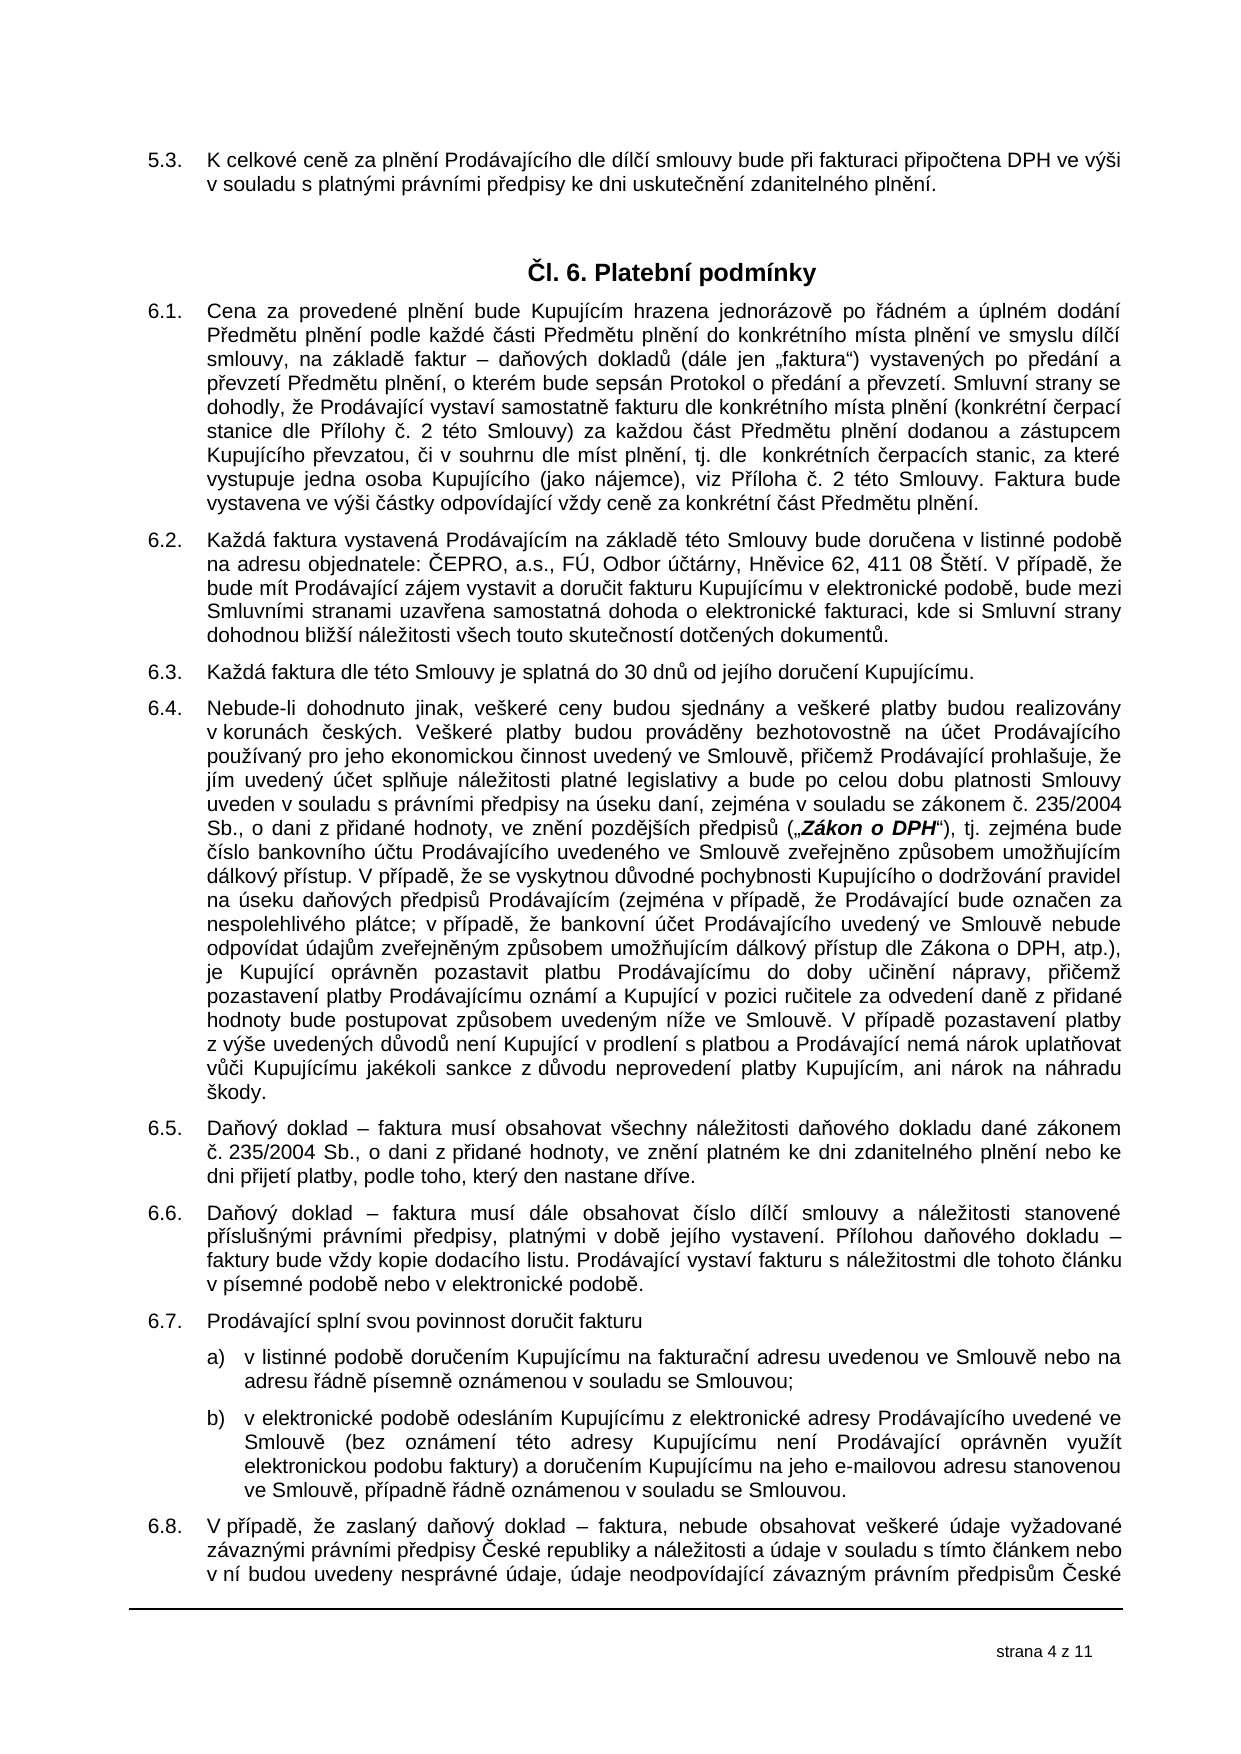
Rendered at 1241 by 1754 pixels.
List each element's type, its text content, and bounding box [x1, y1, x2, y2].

text Platební podmínky [222, 258, 1122, 287]
list v listinné podobě doručením Kupujícímu na fakturační adresu uvedenou ve Smlouvě nebo na adresu řádně písemně oznámenou v souladu se Smlouvou; [207, 1345, 1122, 1393]
text Cena za provedené plnění bude Kupujícím hrazena jednorázově po řádném a úplném dodání Předmětu plnění podle každé části Předmětu plnění do konkrétního místa plnění ve smyslu dílčí smlouvy, na základě faktur – daňových dokladů (dále jen „faktura“) vystavených po předání a převzetí Předmětu plnění, o kterém bude sepsán Protokol o předání a převzetí. Smluvní strany se dohodly, že Prodávající vystaví samostatně fakturu dle konkrétního místa plnění (konkrétní čerpací stanice dle Přílohy č. 2 této Smlouvy) za každou část Předmětu plnění dodanou a zástupcem Kupujícího převzatou, či v souhrnu dle míst plnění, tj. dle konkrétních čerpacích stanic, za které vystupuje jedna osoba Kupujícího (jako nájemce), viz Příloha č. 2 této Smlouvy. Faktura bude vystavena ve výši částky odpovídající vždy ceně za konkrétní část Předmětu plnění. [148, 299, 1122, 515]
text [148, 1514, 1122, 1586]
text K celkové ceně za plnění Prodávajícího dle dílčí smlouvy bude při fakturaci připočtena DPH ve výši v souladu s platnými právními předpisy ke dni uskutečnění zdanitelného plnění. [148, 148, 1122, 196]
list v elektronické podobě odesláním Kupujícímu z elektronické adresy Prodávajícího uvedené ve Smlouvě (bez oznámení této adresy Kupujícímu není Prodávající oprávněn využít elektronickou podobu faktury) a doručením Kupujícímu na jeho e-mailovou adresu stanovenou ve Smlouvě, případně řádně oznámenou v souladu se Smlouvou. [207, 1406, 1122, 1501]
text Každá faktura dle této Smlouvy je splatná do 30 dnů od jejího doručení Kupujícímu. [148, 660, 1122, 684]
text Daňový doklad – faktura musí obsahovat všechny náležitosti daňového dokladu dané zákonem č. 235/2004 Sb., o dani z přidané hodnoty, ve znění platném ke dni zdanitelného plnění nebo ke dni přijetí platby, podle toho, který den nastane dříve. [148, 1116, 1122, 1188]
text Každá faktura vystavená Prodávajícím na základě této Smlouvy bude doručena v listinné podobě na adresu objednatele: ČEPRO, a.s., FÚ, Odbor účtárny, Hněvice 62, 411 08 Štětí. V případě, že bude mít Prodávající zájem vystavit a doručit fakturu Kupujícímu v elektronické podobě, bude mezi Smluvními stranami uzavřena samostatná dohoda o elektronické fakturaci, kde si Smluvní strany dohodnou bližší náležitosti všech touto skutečností dotčených dokumentů. [148, 527, 1122, 647]
text Daňový doklad – faktura musí dále obsahovat číslo dílčí smlouvy a náležitosti stanovené příslušnými právními předpisy, platnými v době jejího vystavení. Přílohou daňového dokladu – faktury bude vždy kopie dodacího listu. Prodávající vystaví fakturu s náležitostmi dle tohoto článku v písemné podobě nebo v elektronické podobě. [148, 1200, 1122, 1296]
text Nebude-li dohodnuto jinak, veškeré ceny budou sjednány a veškeré platby budou realizovány v korunách českých. Veškeré platby budou prováděny bezhotovostně na účet Prodávajícího používaný pro jeho ekonomickou činnost uvedený ve Smlouvě, přičemž Prodávající prohlašuje, že jím uvedený účet splňuje náležitosti platné legislativy a bude po celou dobu platnosti Smlouvy uveden v souladu s právními předpisy na úseku daní, zejména v souladu se zákonem č. 235/2004 Sb., o dani z přidané hodnoty, ve znění pozdějších předpisů („Zákon o DPH“), tj. zejména bude číslo bankovního účtu Prodávajícího uvedeného ve Smlouvě zveřejněno způsobem umožňujícím dálkový přístup. V případě, že se vyskytnou důvodné pochybnosti Kupujícího o dodržování pravidel na úseku daňových předpisů Prodávajícím (zejména v případě, že Prodávající bude označen za nespolehlivého plátce; v případě, že bankovní účet Prodávajícího uvedený ve Smlouvě nebude odpovídat údajům zveřejněným způsobem umožňujícím dálkový přístup dle Zákona o DPH, atp.), je Kupující oprávněn pozastavit platbu Prodávajícímu do doby učinění nápravy, přičemž pozastavení platby Prodávajícímu oznámí a Kupující v pozici ručitele za odvedení daně z přidané hodnoty bude postupovat způsobem uvedeným níže ve Smlouvě. V případě pozastavení platby z výše uvedených důvodů není Kupující v prodlení s platbou a Prodávající nemá nárok uplatňovat vůči Kupujícímu jakékoli sankce z důvodu neprovedení platby Kupujícím, ani nárok na náhradu škody. [148, 696, 1122, 1103]
text Prodávající splní svou povinnost doručit fakturu [148, 1309, 1122, 1333]
